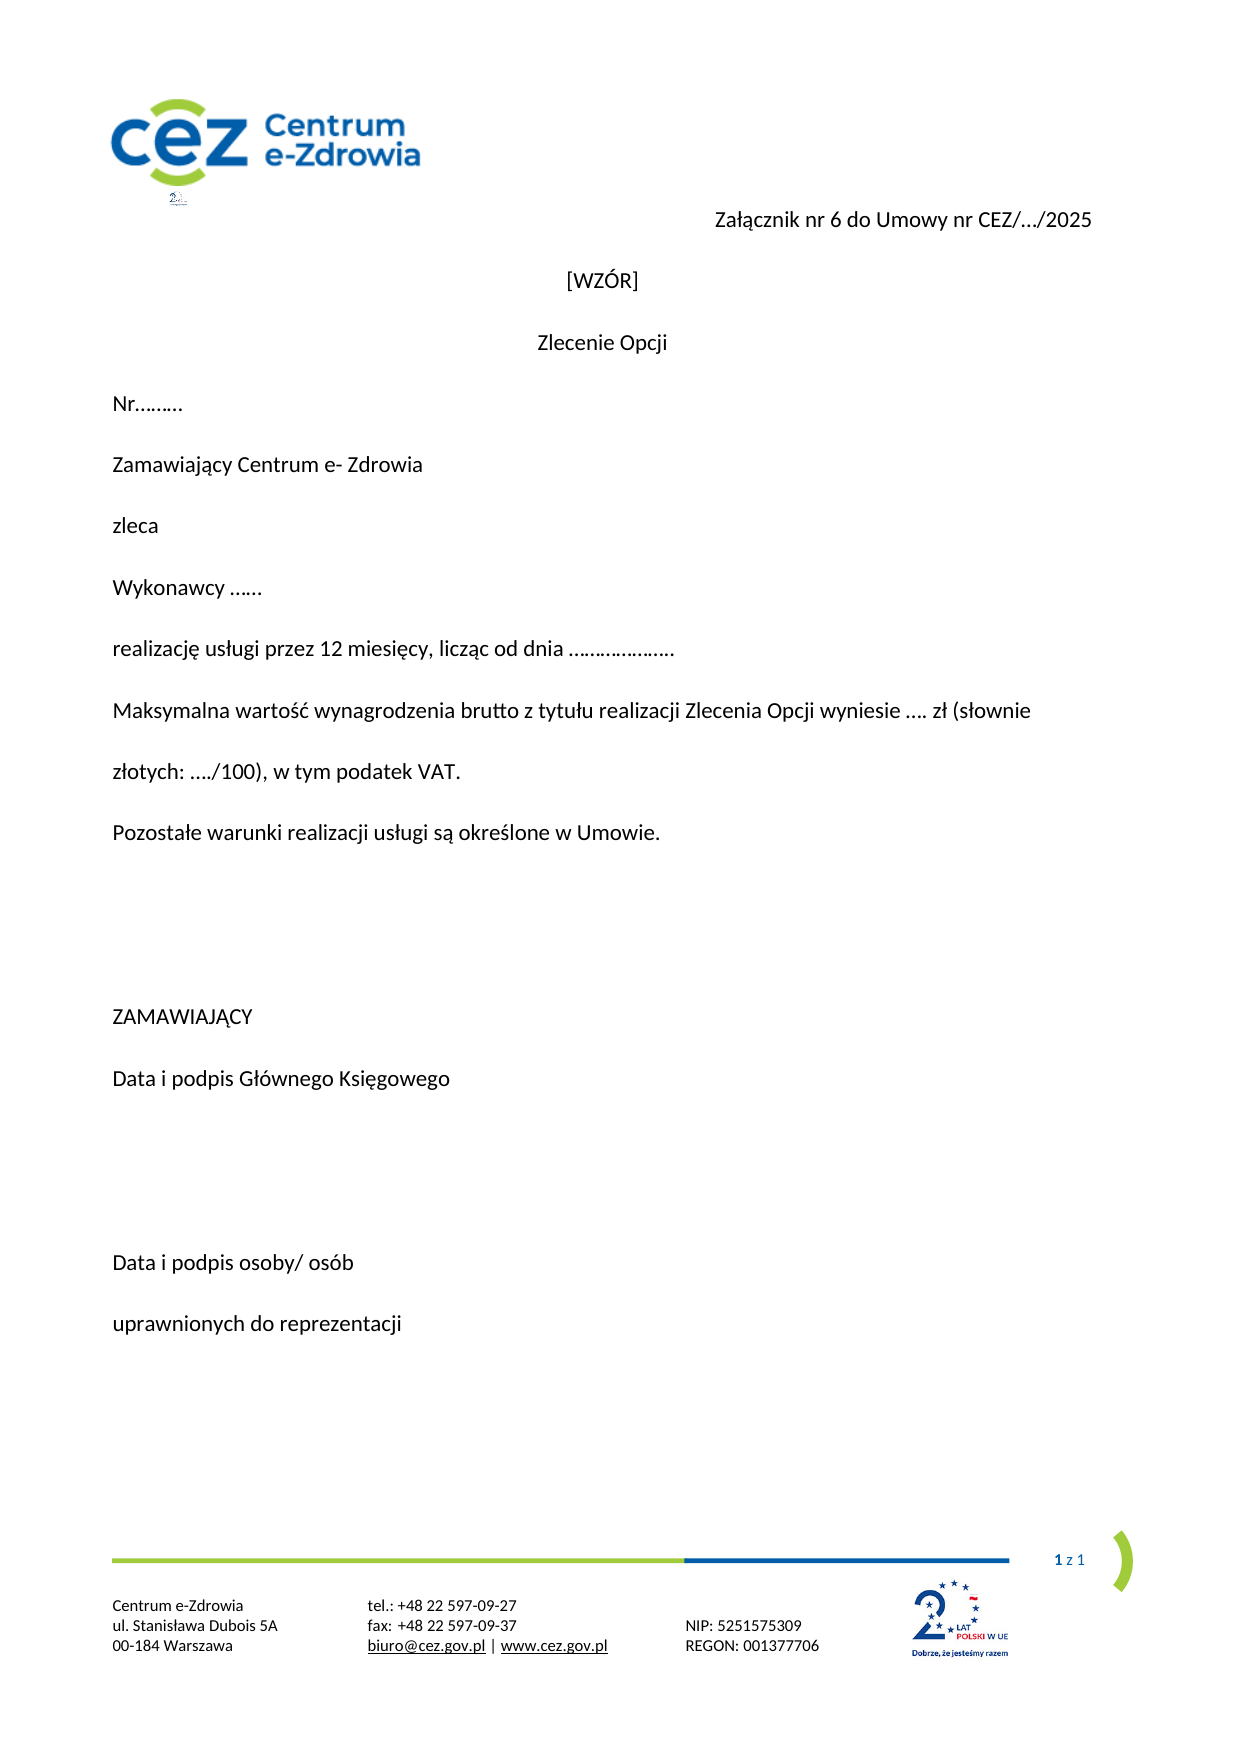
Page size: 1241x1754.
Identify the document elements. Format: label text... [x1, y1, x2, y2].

text złotych: …./100), w tym podatek VAT. [112, 757, 1092, 785]
text Maksymalna wartość wynagrodzenia brutto z tytułu realizacji Zlecenia Opcji wyniesie …. zł (słownie [112, 696, 1092, 724]
picture [1111, 1529, 1135, 1594]
text Data i podpis osoby/ osób [112, 1248, 1092, 1276]
text Załącznik nr 6 do Umowy nr CEZ/…/2025 [333, 205, 1092, 233]
text ZAMAWIAJĄCY [112, 1002, 1092, 1031]
text Zlecenie Opcji [112, 328, 1092, 356]
picture [107, 98, 424, 186]
text zleca [112, 512, 1092, 540]
text realizację usługi przez 12 miesięcy, licząc od dnia ……………….. [112, 634, 1092, 662]
text Data i podpis Głównego Księgowego [112, 1064, 1092, 1092]
text Zamawiający Centrum e- Zdrowia [112, 450, 1092, 478]
text Pozostałe warunki realizacji usługi są określone w Umowie. [112, 818, 1092, 846]
text Nr……… [112, 389, 1092, 417]
picture [167, 187, 189, 209]
picture [901, 1560, 1019, 1677]
text Wykonawcy …… [112, 573, 1092, 601]
text uprawnionych do reprezentacji [112, 1309, 1092, 1337]
text [WZÓR] [112, 266, 1092, 294]
